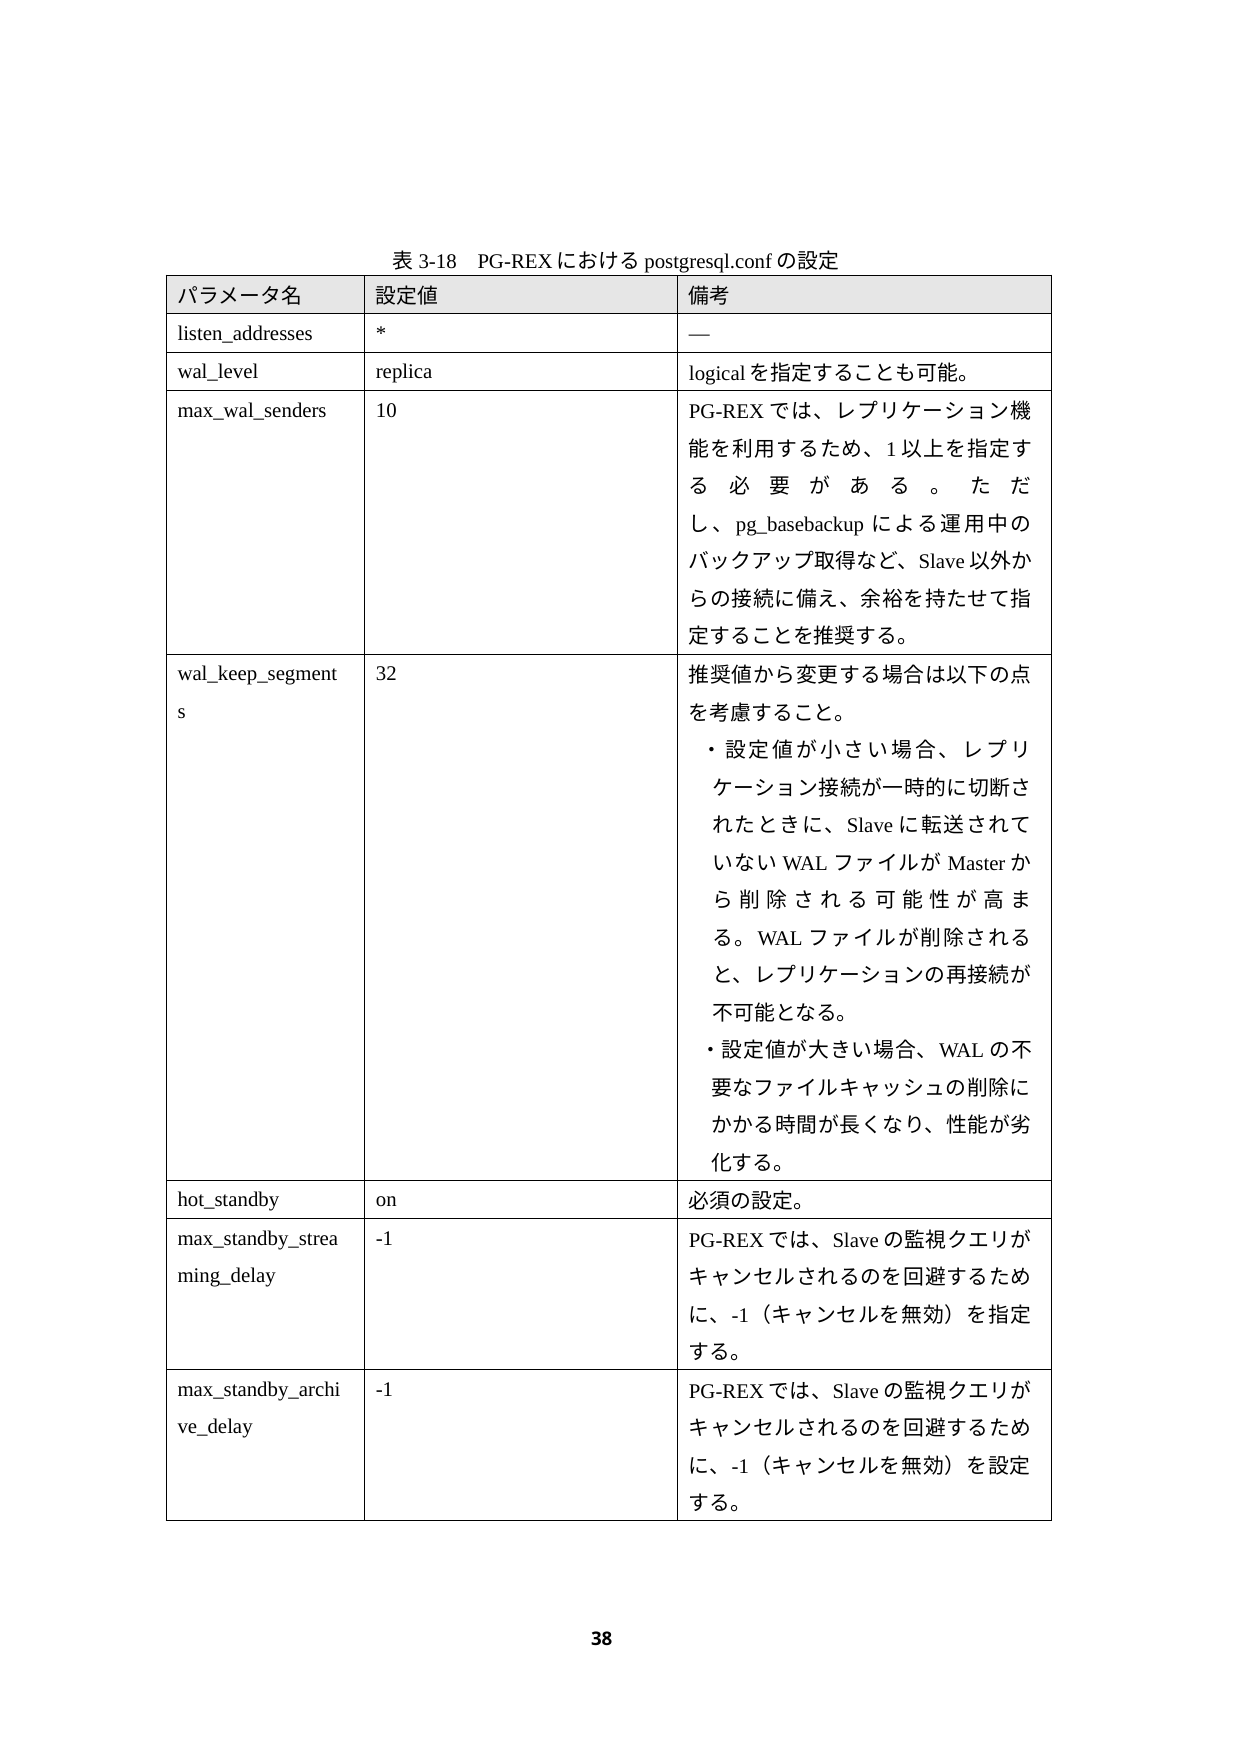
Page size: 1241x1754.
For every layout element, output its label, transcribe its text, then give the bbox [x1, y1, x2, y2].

table_cell hot_standby [167, 1181, 364, 1218]
table_cell wal_level [167, 353, 364, 390]
table_cell -1 [365, 1219, 677, 1369]
table_cell max_standby_archive_delay [167, 1370, 364, 1520]
table_cell PG-REXでは、Slaveの監視クエリがキャンセルされるのを回避するために、-1（キャンセルを無効）を設定する。 [678, 1370, 1051, 1520]
table_cell replica [365, 353, 677, 390]
table_cell wal_keep_segments [167, 655, 364, 1180]
table_cell * [365, 314, 677, 352]
table_cell max_wal_senders [167, 391, 364, 654]
table_cell -1 [365, 1370, 677, 1520]
table_cell 必須の設定。 [678, 1181, 1051, 1218]
table_cell logicalを指定することも可能。 [678, 353, 1051, 390]
table_cell 10 [365, 391, 677, 654]
table_cell PG-REXでは、レプリケーション機能を利用するため、1以上を指定する必要がある。ただし、pg_basebackupによる運用中のバックアップ取得など、Slave以外からの接続に備え、余裕を持たせて指定することを推奨する。 [678, 391, 1051, 654]
table_cell max_standby_streaming_delay [167, 1219, 364, 1369]
table_cell 推奨値から変更する場合は以下の点を考慮すること。 ・設定値が小さい場合、レプリケーション接続が一時的に切断されたときに、Slaveに転送されていないWALファイルがMasterから削除される可能性が高まる。WALファイルが削除されると、レプリケーションの再接続が不可能となる。 ・設定値が大きい場合、WALの不要なファイルキャッシュの削除にかかる時間が長くなり、性能が劣化する。 [678, 655, 1051, 1180]
table_header 備考 [678, 276, 1051, 313]
table_header パラメータ名 [167, 276, 364, 313]
table_cell listen_addresses [167, 314, 364, 352]
table_cell ― [678, 314, 1051, 352]
table_cell on [365, 1181, 677, 1218]
table_cell PG-REXでは、Slaveの監視クエリがキャンセルされるのを回避するために、-1（キャンセルを無効）を指定する。 [678, 1219, 1051, 1369]
table_cell 32 [365, 655, 677, 1180]
table_header 設定値 [365, 276, 677, 313]
